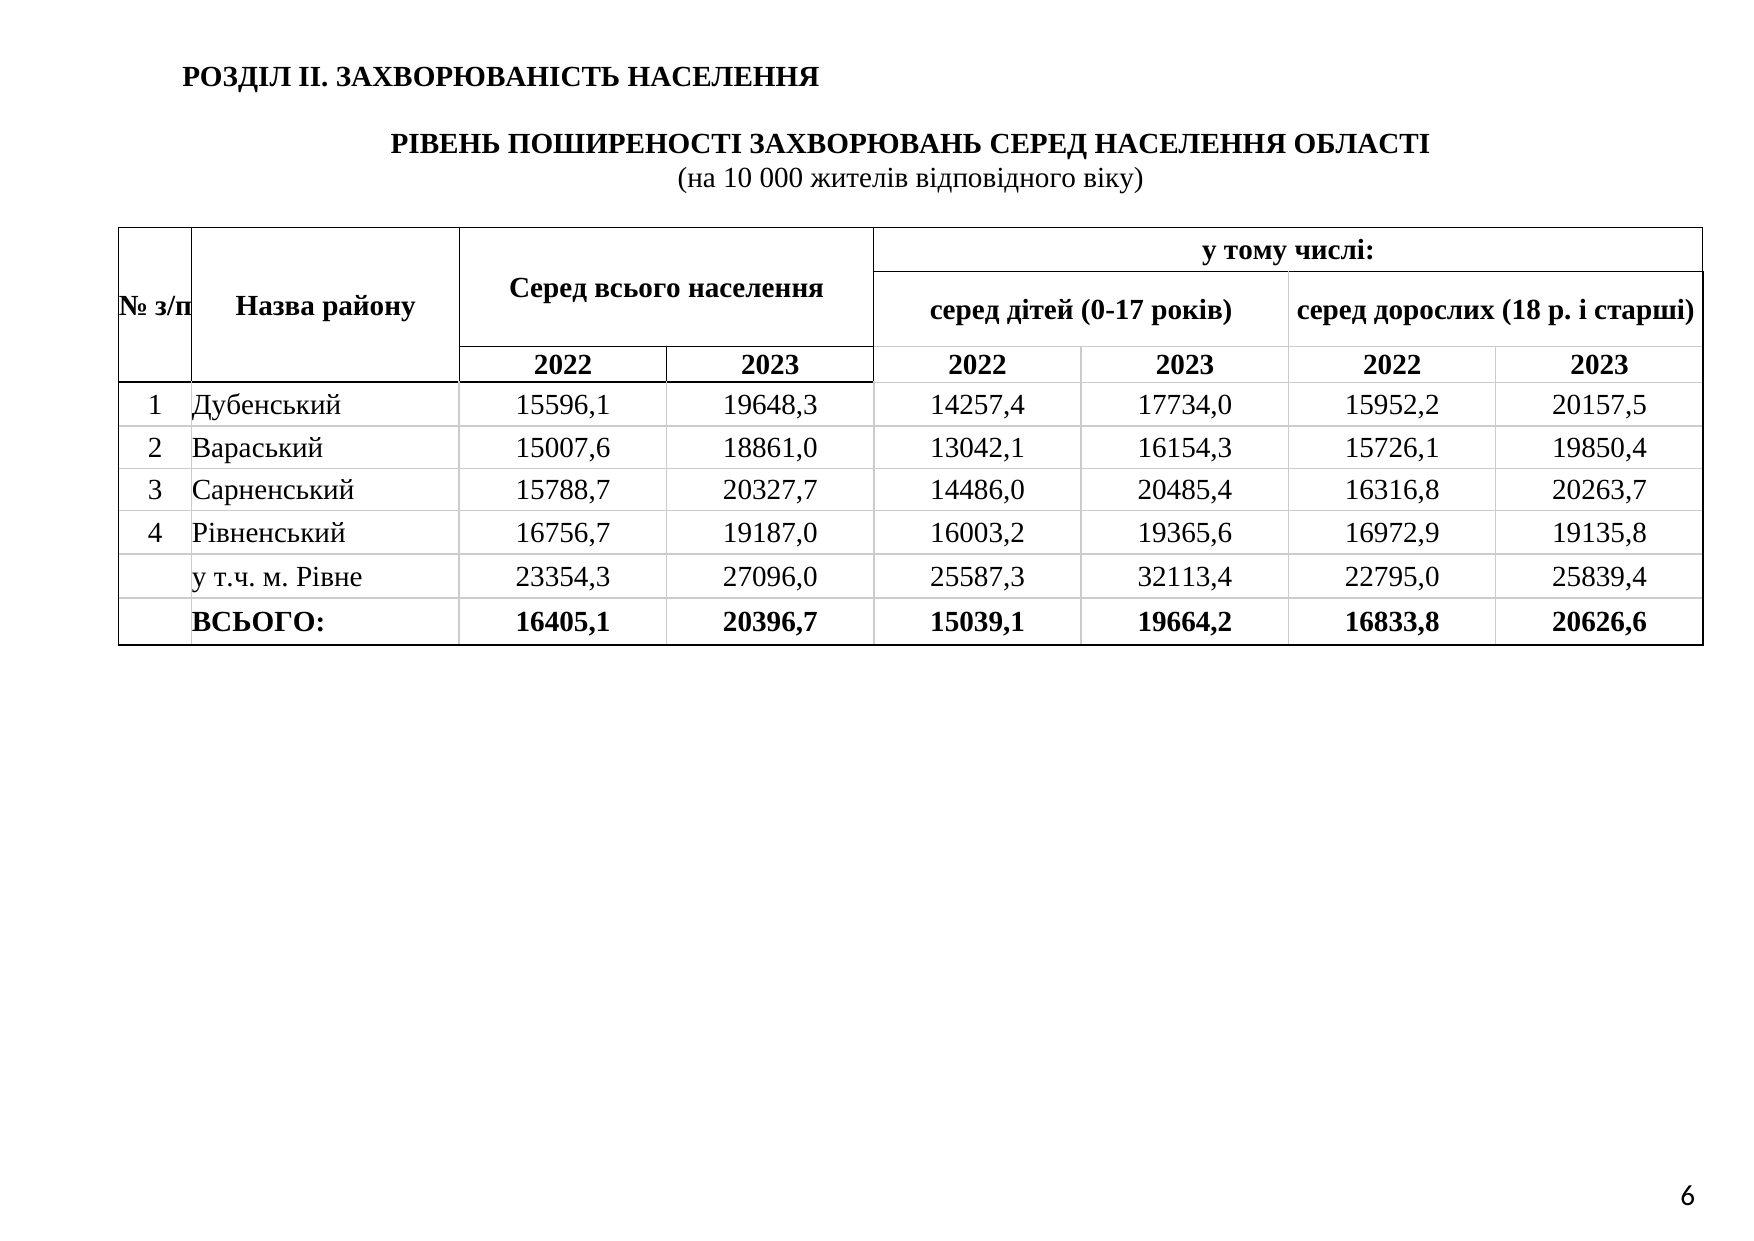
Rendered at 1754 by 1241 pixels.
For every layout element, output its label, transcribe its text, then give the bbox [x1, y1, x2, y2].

table_cell 19187,0 [667, 511, 873, 553]
table_cell 13042,1 [875, 427, 1080, 467]
table_cell 20396,7 [667, 599, 873, 644]
table_cell Серед всього населення [460, 228, 873, 346]
table_cell Вараський [192, 427, 458, 467]
table_cell 2023 [667, 347, 873, 381]
table_cell 2 [119, 427, 191, 467]
table_cell 19135,8 [1496, 511, 1702, 553]
table_cell 25587,3 [875, 555, 1080, 597]
table_cell 20157,5 [1496, 383, 1702, 425]
table_cell 19365,6 [1082, 511, 1288, 553]
table_cell 1 [119, 383, 191, 425]
table_cell 20263,7 [1496, 469, 1702, 509]
table_header РОЗДІЛ ІІ. ЗАХВОРЮВАНІСТЬ НАСЕЛЕННЯ РІВЕНЬ ПОШИРЕНОСТІ ЗАХВОРЮВАНЬ СЕРЕД НАСЕЛЕННЯ ОБЛАСТІ (на 10 000 жителів відповідного віку) [118, 59, 1703, 227]
table_cell у тому числі: [874, 228, 1702, 271]
table_cell 2022 [460, 347, 666, 381]
table_cell 2023 [1082, 347, 1288, 381]
table_cell 16316,8 [1289, 469, 1495, 509]
table_cell ВСЬОГО: [192, 599, 458, 644]
table_cell 20327,7 [667, 469, 873, 509]
table_cell 23354,3 [460, 555, 666, 597]
table_cell 14257,4 [875, 383, 1080, 425]
table_cell 3 [119, 469, 191, 509]
table_cell Назва району [192, 228, 459, 381]
table_cell 2022 [874, 347, 1080, 381]
table_cell 4 [119, 511, 191, 553]
table_cell 19648,3 [667, 383, 873, 425]
table_cell 2023 [1496, 347, 1702, 381]
table_cell 15596,1 [460, 383, 666, 425]
table_cell 22795,0 [1289, 555, 1495, 597]
table_cell 2022 [1289, 347, 1495, 381]
table_cell у т.ч. м. Рівне [192, 555, 458, 597]
table_cell 14486,0 [875, 469, 1080, 509]
table_cell 32113,4 [1082, 555, 1288, 597]
table_cell 15788,7 [460, 469, 666, 509]
table_cell 16003,2 [875, 511, 1080, 553]
table_cell Дубенський [192, 383, 458, 425]
table_cell № з/п [119, 228, 191, 381]
table_cell 16154,3 [1082, 427, 1288, 467]
table_cell серед дорослих (18 р. і старші) [1289, 272, 1702, 346]
table_cell 20626,6 [1496, 599, 1702, 644]
table_cell 25839,4 [1496, 555, 1702, 597]
table_cell 19850,4 [1496, 427, 1702, 467]
table_cell 16756,7 [460, 511, 666, 553]
table_cell [119, 555, 191, 597]
table_cell 15039,1 [875, 599, 1080, 644]
table_cell Сарненський [192, 469, 458, 509]
table_cell 15726,1 [1289, 427, 1495, 467]
table_cell 16972,9 [1289, 511, 1495, 553]
table_cell 19664,2 [1082, 599, 1288, 644]
table_cell Рівненський [192, 511, 458, 553]
table_cell 16405,1 [460, 599, 666, 644]
table_cell 20485,4 [1082, 469, 1288, 509]
table_cell 27096,0 [667, 555, 873, 597]
table_cell 16833,8 [1289, 599, 1495, 644]
table_cell 15952,2 [1289, 383, 1495, 425]
table_cell 18861,0 [667, 427, 873, 467]
table_cell 15007,6 [460, 427, 666, 467]
table_cell серед дітей (0-17 років) [874, 272, 1288, 346]
table_cell [119, 599, 191, 644]
table_cell 17734,0 [1082, 383, 1288, 425]
